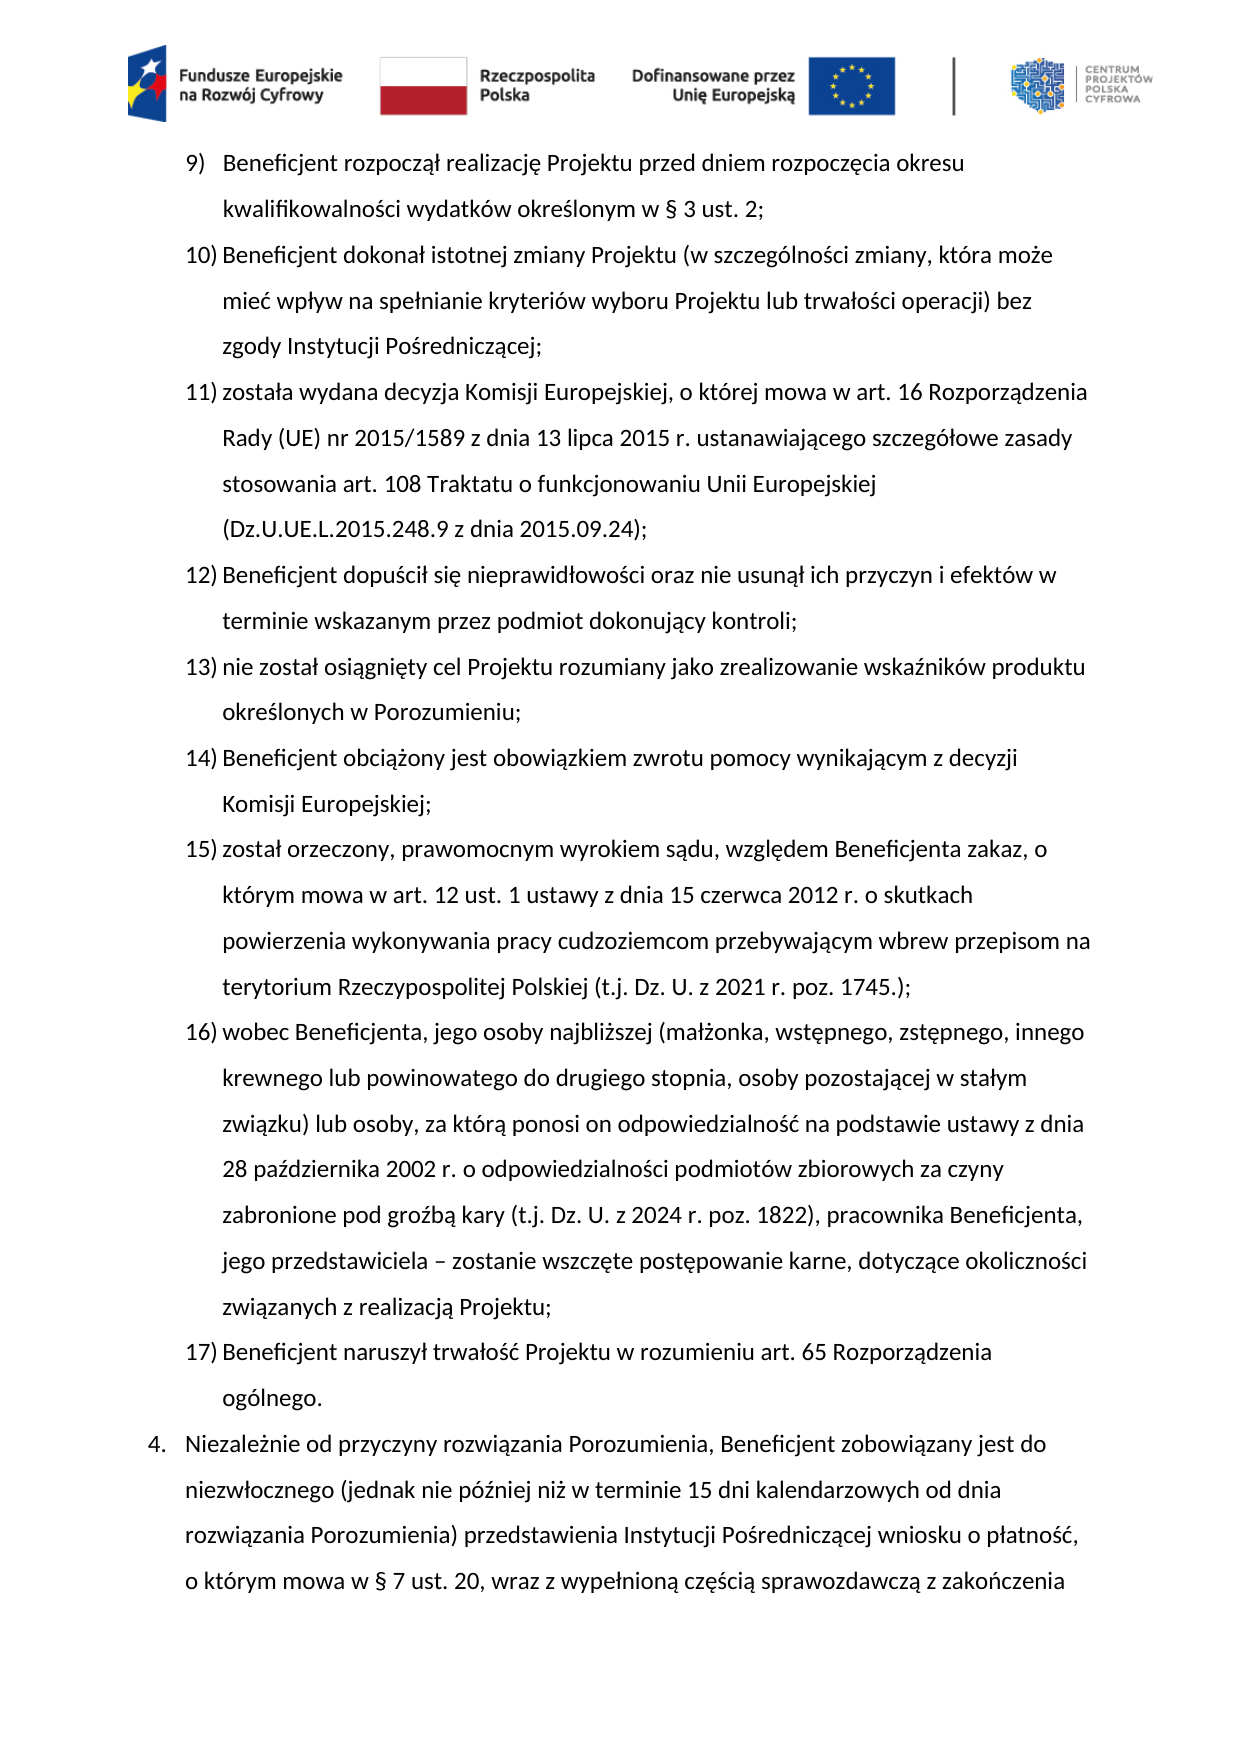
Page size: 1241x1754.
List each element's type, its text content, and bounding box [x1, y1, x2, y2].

list została wydana decyzja Komisji Europejskiej, o której mowa w art. 16 Rozporządzenia Rady (UE) nr 2015/1589 z dnia 13 lipca 2015 r. ustanawiającego szczegółowe zasady stosowania art. 108 Traktatu o funkcjonowaniu Unii Europejskiej (Dz.U.UE.L.2015.248.9 z dnia 2015.09.24); [185, 376, 1093, 544]
picture [128, 45, 1153, 122]
list Beneficjent obciążony jest obowiązkiem zwrotu pomocy wynikającym z decyzji Komisji Europejskiej; [185, 742, 1093, 818]
list Beneficjent dopuścił się nieprawidłowości oraz nie usunął ich przyczyn i efektów w terminie wskazanym przez podmiot dokonujący kontroli; [185, 559, 1093, 635]
list Beneficjent rozpoczął realizację Projektu przed dniem rozpoczęcia okresu kwalifikowalności wydatków określonym w § 3 ust. 2; [185, 148, 1093, 224]
list nie został osiągnięty cel Projektu rozumiany jako zrealizowanie wskaźników produktu określonych w Porozumieniu; [185, 651, 1093, 727]
list został orzeczony, prawomocnym wyrokiem sądu, względem Beneficjenta zakaz, o którym mowa w art. 12 ust. 1 ustawy z dnia 15 czerwca 2012 r. o skutkach powierzenia wykonywania pracy cudzoziemcom przebywającym wbrew przepisom na terytorium Rzeczypospolitej Polskiej (t.j. Dz. U. z 2021 r. poz. 1745.); [185, 833, 1093, 1001]
list Beneficjent naruszył trwałość Projektu w rozumieniu art. 65 Rozporządzenia ogólnego. [185, 1337, 1093, 1413]
list wobec Beneficjenta, jego osoby najbliższej (małżonka, wstępnego, zstępnego, innego krewnego lub powinowatego do drugiego stopnia, osoby pozostającej w stałym związku) lub osoby, za którą ponosi on odpowiedzialność na podstawie ustawy z dnia 28 października 2002 r. o odpowiedzialności podmiotów zbiorowych za czyny zabronione pod groźbą kary (t.j. Dz. U. z 2024 r. poz. 1822), pracownika Beneficjenta, jego przedstawiciela – zostanie wszczęte postępowanie karne, dotyczące okoliczności związanych z realizacją Projektu; [185, 1016, 1093, 1321]
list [148, 1428, 1093, 1596]
list Beneficjent dokonał istotnej zmiany Projektu (w szczególności zmiany, która może mieć wpływ na spełnianie kryteriów wyboru Projektu lub trwałości operacji) bez zgody Instytucji Pośredniczącej; [185, 239, 1093, 361]
